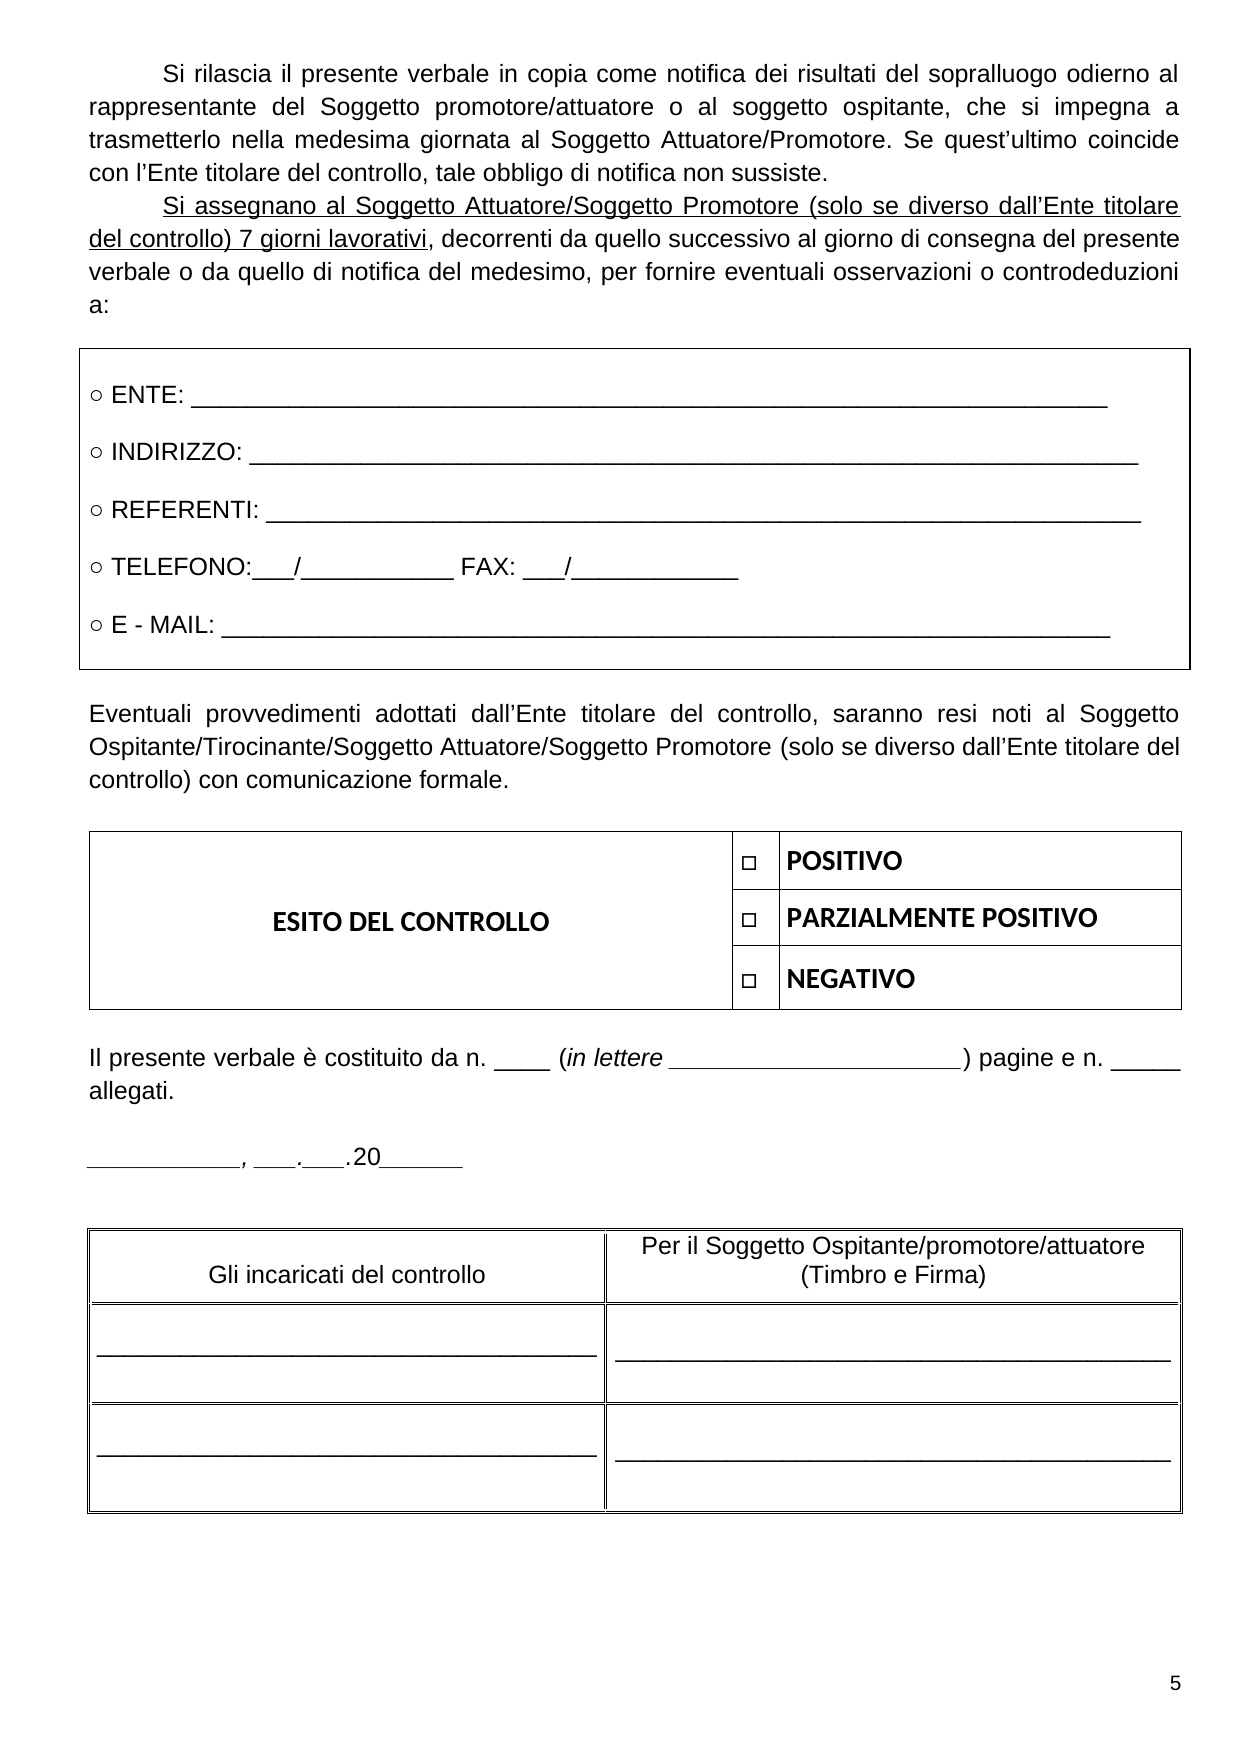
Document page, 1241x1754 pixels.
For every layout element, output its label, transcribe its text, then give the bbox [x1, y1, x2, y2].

text ○ REFERENTI: _______________________________________________________________ [89, 494, 1181, 523]
text Eventuali provvedimenti adottati dall’Ente titolare del controllo, saranno resi noti al Soggetto Ospitante/Tirocinante/Soggetto Attuatore/Soggetto Promotore (solo se diverso dall’Ente titolare del controllo) con comunicazione formale. [89, 699, 1181, 794]
list Si rilascia il presente verbale in copia come notifica dei risultati del sopralluogo odierno al rappresentante del Soggetto promotore/attuatore o al soggetto ospitante, che si impegna a trasmetterlo nella medesima giornata al Soggetto Attuatore/Promotore. Se quest’ultimo coincide con l’Ente titolare del controllo, tale obbligo di notifica non sussiste. [89, 59, 1181, 187]
text ○ TELEFONO:___/___________ FAX: ___/____________ [89, 552, 1181, 581]
table_header Per il Soggetto Ospitante/promotore/attuatore (Timbro e Firma) [605, 1231, 1180, 1302]
list Si assegnano al Soggetto Attuatore/Soggetto Promotore (solo se diverso dall’Ente titolare del controllo) 7 giorni lavorativi, decorrenti da quello successivo al giorno di consegna del presente verbale o da quello di notifica del medesimo, per fornire eventuali osservazioni o controdeduzioni a: [89, 191, 1181, 319]
text ○ INDIRIZZO: ________________________________________________________________ [89, 437, 1181, 466]
table_cell ____________________________________ [89, 1302, 605, 1402]
table_header Gli incaricati del controllo [90, 1231, 605, 1302]
text ○ ENTE: __________________________________________________________________ [89, 379, 1181, 408]
table_cell ________________________________________ [605, 1402, 1180, 1511]
table_cell □ [733, 890, 779, 945]
text Il presente verbale è costituito da n. ____ (in lettere _____________________) pagine e n. _____ allegati. [89, 1043, 1181, 1105]
table_header POSITIVO [780, 832, 1181, 888]
text ○ E - MAIL: ________________________________________________________________ [89, 609, 1181, 638]
table_header ESITO DEL CONTROLLO [90, 832, 732, 1009]
table_cell □ [733, 946, 779, 1009]
table_cell NEGATIVO [780, 946, 1181, 1009]
table_cell ________________________________________ [605, 1302, 1181, 1402]
text ___________, ___.___.20______ [89, 1142, 1181, 1171]
table_cell ____________________________________ [90, 1402, 605, 1511]
table_cell PARZIALMENTE POSITIVO [780, 890, 1181, 945]
table_header □ [733, 832, 779, 888]
